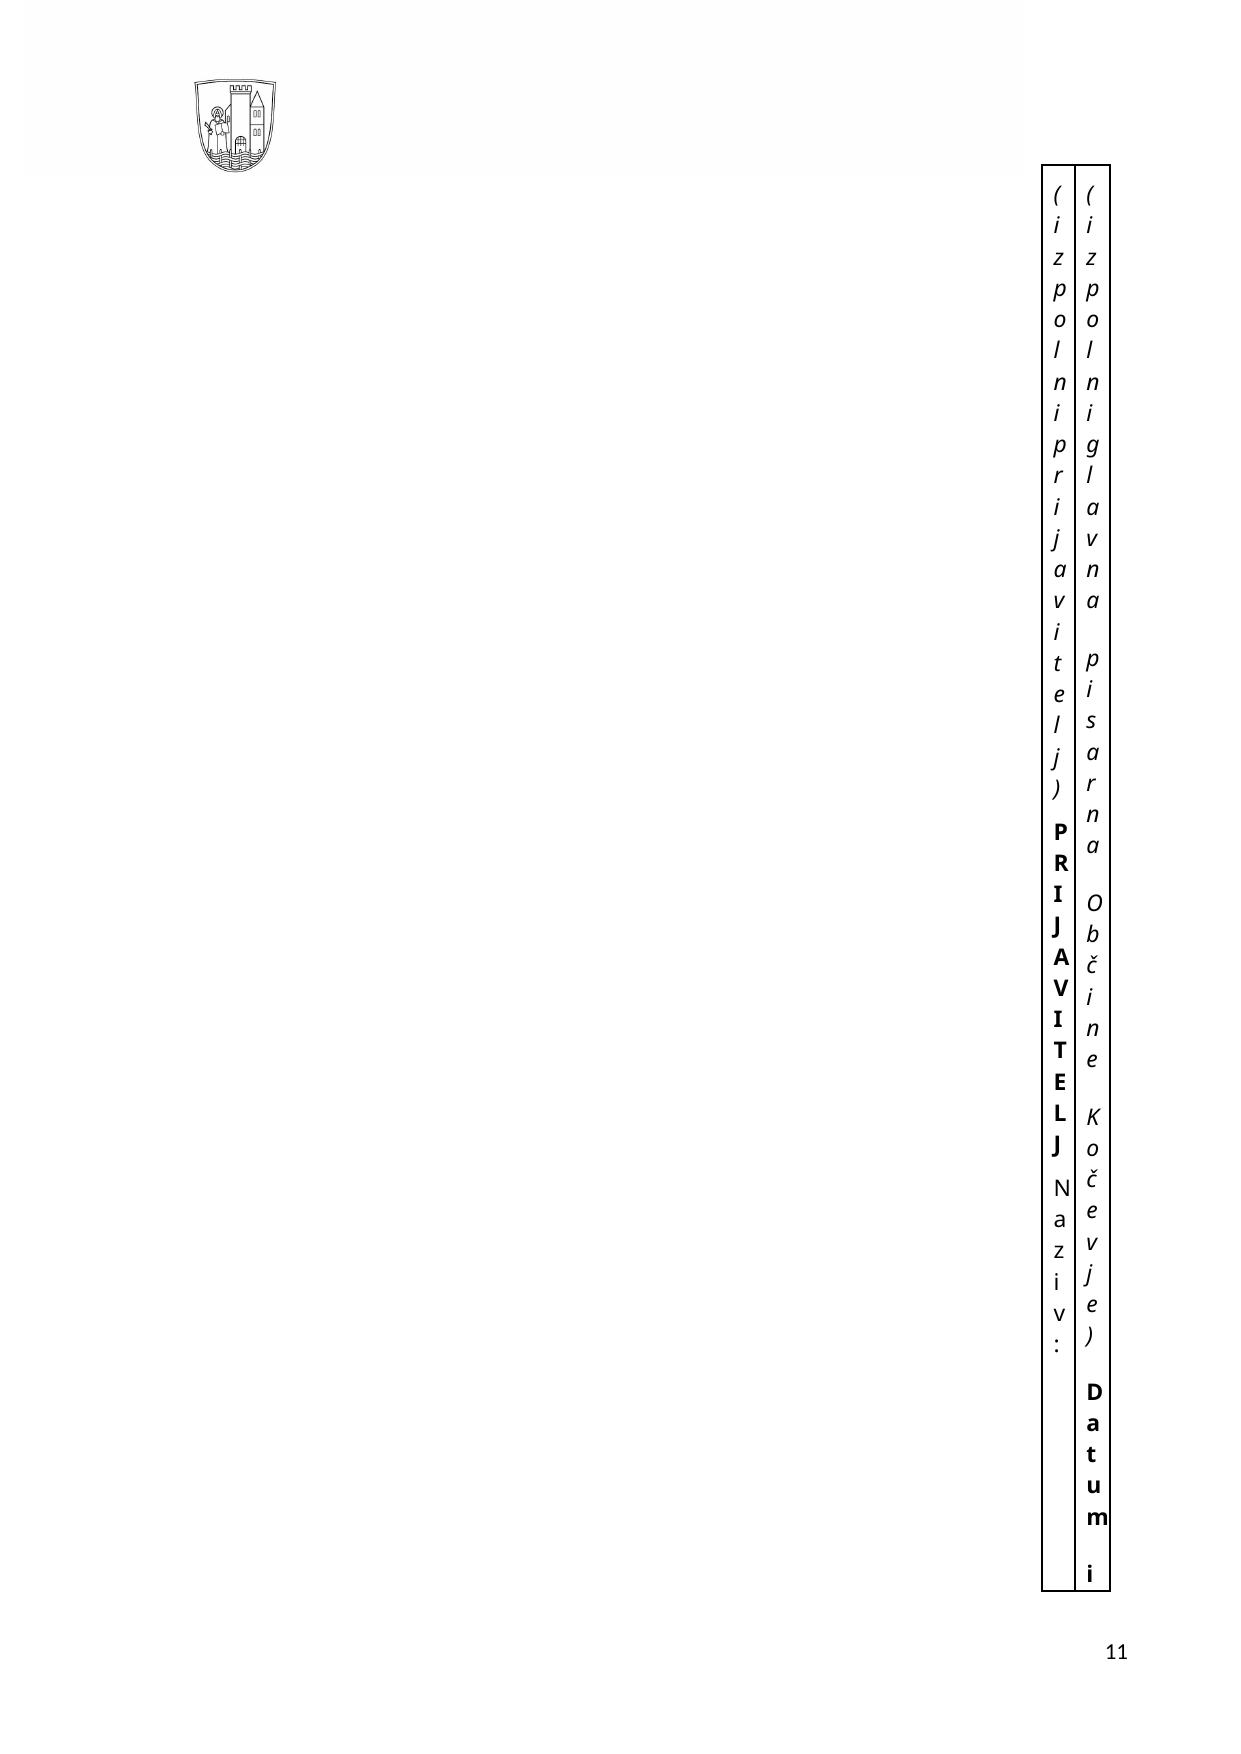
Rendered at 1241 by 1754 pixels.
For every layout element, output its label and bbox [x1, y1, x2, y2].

table_header [1043, 166, 1074, 1590]
table_header [1076, 166, 1109, 1590]
picture [18, 0, 1024, 178]
